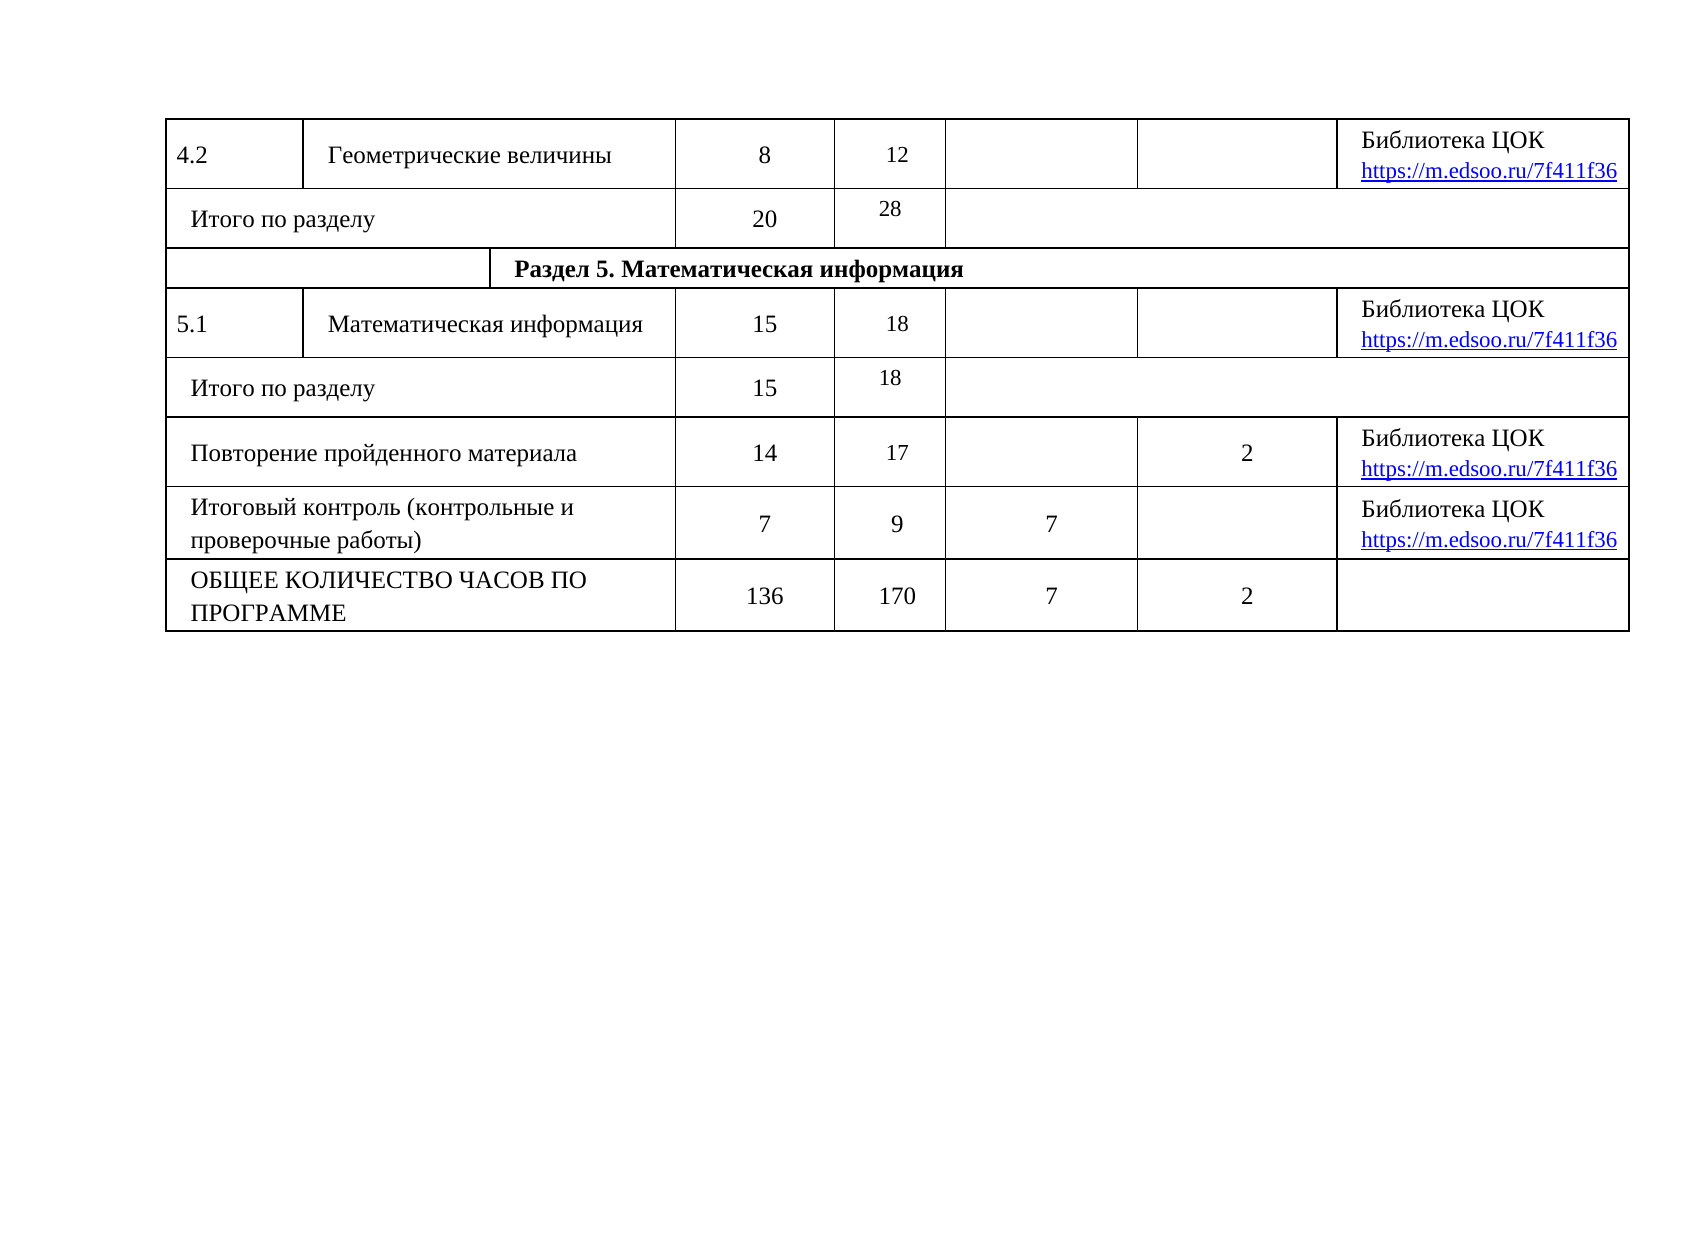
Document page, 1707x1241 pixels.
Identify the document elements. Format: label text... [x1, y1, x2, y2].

table_cell 7 [946, 487, 1137, 558]
table_cell [1338, 560, 1628, 630]
table_cell 2 [1138, 560, 1336, 630]
table_cell [946, 289, 1137, 357]
table_cell 20 [676, 189, 834, 247]
table_cell 136 [676, 560, 834, 630]
table_cell 12 [835, 120, 945, 188]
table_cell Библиотека ЦОК https://m.edsoo.ru/7f411f36 [1338, 487, 1628, 558]
table_cell 7 [676, 487, 834, 558]
table_cell 18 [835, 289, 945, 357]
table_cell 4.2 [167, 120, 302, 188]
table_cell [1138, 289, 1336, 357]
table_cell Математическая информация [304, 289, 675, 357]
table_cell 18 [835, 358, 945, 416]
table_cell 15 [676, 358, 834, 416]
table_cell 7 [946, 560, 1137, 630]
table_cell 170 [835, 560, 945, 630]
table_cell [1338, 120, 1628, 188]
table_cell 9 [835, 487, 945, 558]
table_cell Итого по разделу [167, 189, 675, 247]
table_cell 17 [835, 418, 945, 486]
table_cell Геометрические величины [304, 120, 675, 188]
table_cell [1138, 120, 1336, 188]
table_cell 14 [676, 418, 834, 486]
table_cell Повторение пройденного материала [167, 418, 675, 486]
table_cell 28 [835, 189, 945, 247]
table_cell ОБЩЕЕ КОЛИЧЕСТВО ЧАСОВ ПО ПРОГРАММЕ [167, 560, 675, 630]
table_cell [167, 249, 489, 287]
table_cell [1138, 487, 1336, 558]
table_cell 8 [676, 120, 834, 188]
table_cell [946, 120, 1137, 188]
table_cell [1338, 289, 1628, 357]
table_cell [946, 189, 1628, 247]
table_cell 15 [676, 289, 834, 357]
table_cell 5.1 [167, 289, 302, 357]
table_cell [946, 358, 1628, 416]
table_cell Раздел 5. Математическая информация [491, 249, 1628, 287]
table_cell Итоговый контроль (контрольные и проверочные работы) [167, 487, 675, 558]
table_cell 2 [1138, 418, 1336, 486]
table_cell Итого по разделу [167, 358, 675, 416]
table_cell Библиотека ЦОК https://m.edsoo.ru/7f411f36 [1338, 418, 1628, 486]
table_cell [946, 418, 1137, 486]
